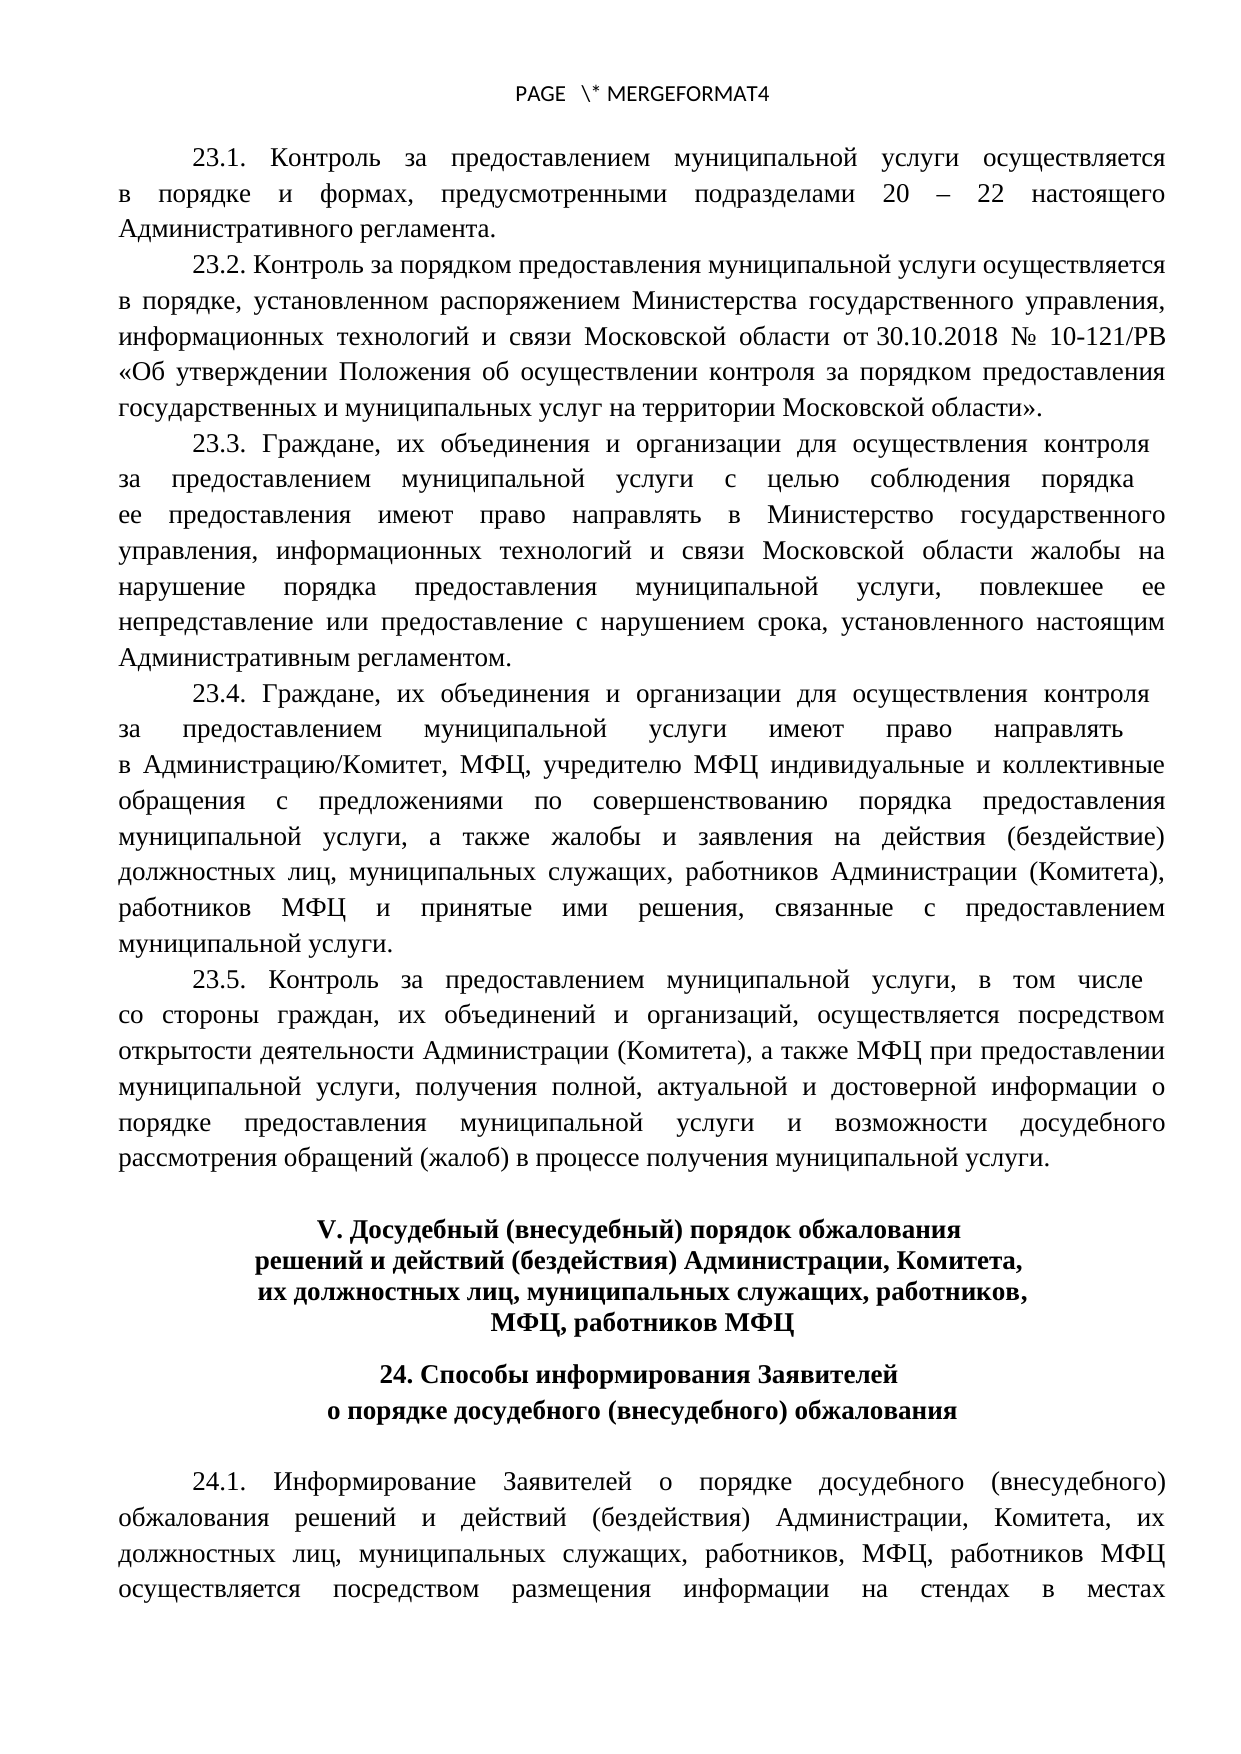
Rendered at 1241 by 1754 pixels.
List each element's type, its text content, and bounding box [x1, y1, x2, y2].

text 23.3. Граждане, их объединения и организации для осуществления контроля за предоставлением муниципальной услуги с целью соблюдения порядка ее предоставления имеют право направлять в Министерство государственного управления, информационных технологий и связи Московской области жалобы на нарушение порядка предоставления муниципальной услуги, повлекшее ее непредставление или предоставление с нарушением срока, установленного настоящим Административным регламентом. [118, 427, 1167, 672]
text 23.5. Контроль за предоставлением муниципальной услуги, в том числе со стороны граждан, их объединений и организаций, осуществляется посредством открытости деятельности Администрации (Комитета), а также МФЦ при предоставлении муниципальной услуги, получения полной, актуальной и достоверной информации о порядке предоставления муниципальной услуги и возможности досудебного рассмотрения обращений (жалоб) в процессе получения муниципальной услуги. [118, 963, 1167, 1172]
subtitle V. Досудебный (внесудебный) порядок обжалования решений и действий (бездействия) Администрации, Комитета, их должностных лиц, муниципальных служащих, работников, [118, 1213, 1167, 1306]
subtitle 24. Способы информирования Заявителей о порядке досудебного (внесудебного) обжалования [118, 1358, 1167, 1425]
text 23.2. Контроль за порядком предоставления муниципальной услуги осуществляется в порядке, установленном распоряжением Министерства государственного управления, информационных технологий и связи Московской области от 30.10.2018 № 10-121/РВ «Об утверждении Положения об осуществлении контроля за порядком предоставления государственных и муниципальных услуг на территории Московской области». [118, 248, 1167, 422]
text 23.1. Контроль за предоставлением муниципальной услуги осуществляется в порядке и формах, предусмотренными подразделами 20 – 22 настоящего Административного регламента. [118, 141, 1167, 243]
text 23.4. Граждане, их объединения и организации для осуществления контроля за предоставлением муниципальной услуги имеют право направлять в Администрацию/Комитет, МФЦ, учредителю МФЦ индивидуальные и коллективные обращения с предложениями по совершенствованию порядка предоставления муниципальной услуги, а также жалобы и заявления на действия (бездействие) должностных лиц, муниципальных служащих, работников Администрации (Комитета), работников МФЦ и принятые ими решения, связанные с предоставлением муниципальной услуги. [118, 677, 1167, 958]
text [118, 1465, 1167, 1573]
subtitle МФЦ, работников МФЦ [118, 1306, 1167, 1337]
